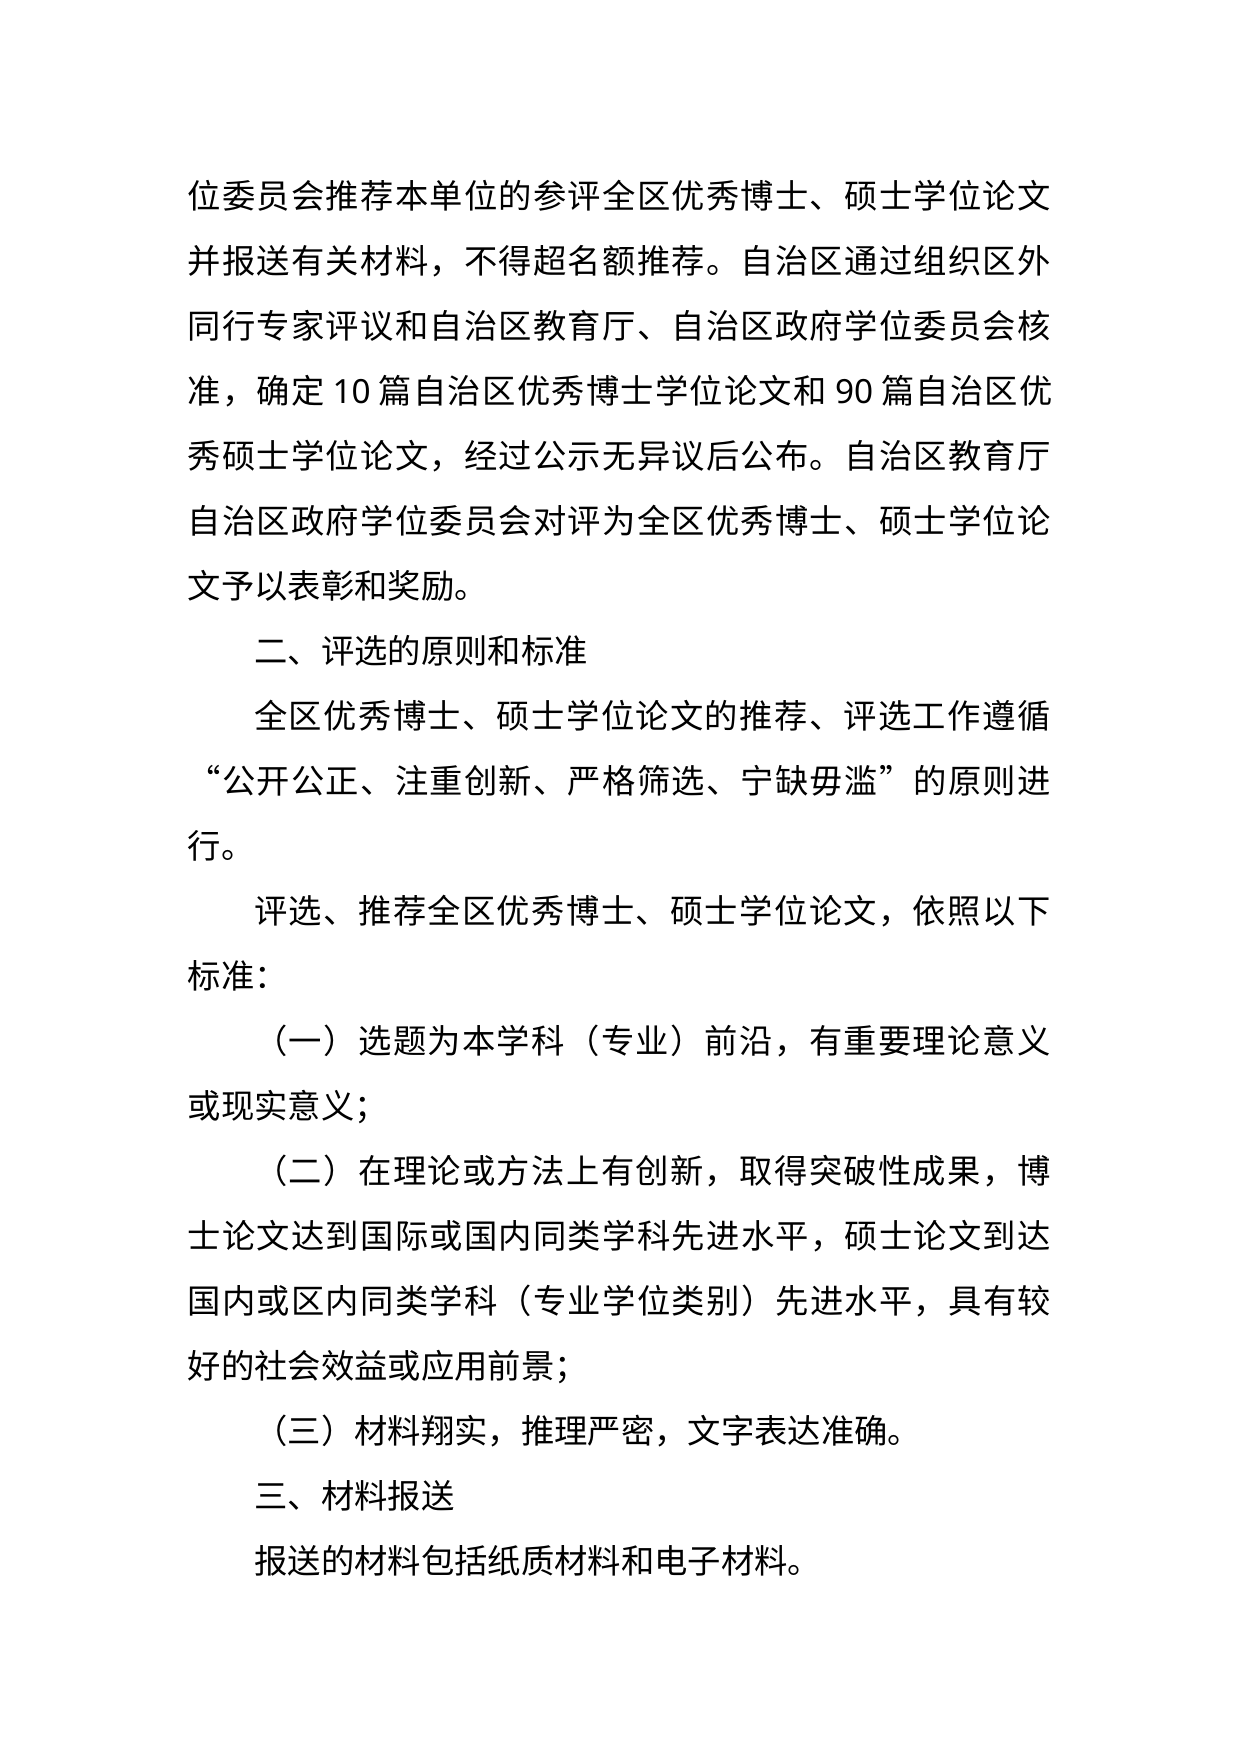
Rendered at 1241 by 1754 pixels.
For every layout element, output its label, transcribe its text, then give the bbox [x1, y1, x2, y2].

text （一）选题为本学科（专业）前沿，有重要理论意义或现实意义； [187, 1007, 1053, 1137]
text 三、材料报送 [187, 1462, 1053, 1527]
text 全区优秀博士、硕士学位论文的推荐、评选工作遵循“公开公正、注重创新、严格筛选、宁缺毋滥”的原则进行。 [187, 682, 1053, 877]
text 二、评选的原则和标准 [187, 617, 1053, 682]
text 报送的材料包括纸质材料和电子材料。 [187, 1527, 1053, 1592]
text （三）材料翔实，推理严密，文字表达准确。 [187, 1397, 1053, 1462]
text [187, 162, 1053, 617]
text （二）在理论或方法上有创新，取得突破性成果，博士论文达到国际或国内同类学科先进水平，硕士论文到达国内或区内同类学科（专业学位类别）先进水平，具有较好的社会效益或应用前景； [187, 1137, 1053, 1397]
text 评选、推荐全区优秀博士、硕士学位论文，依照以下标准： [187, 877, 1053, 1007]
